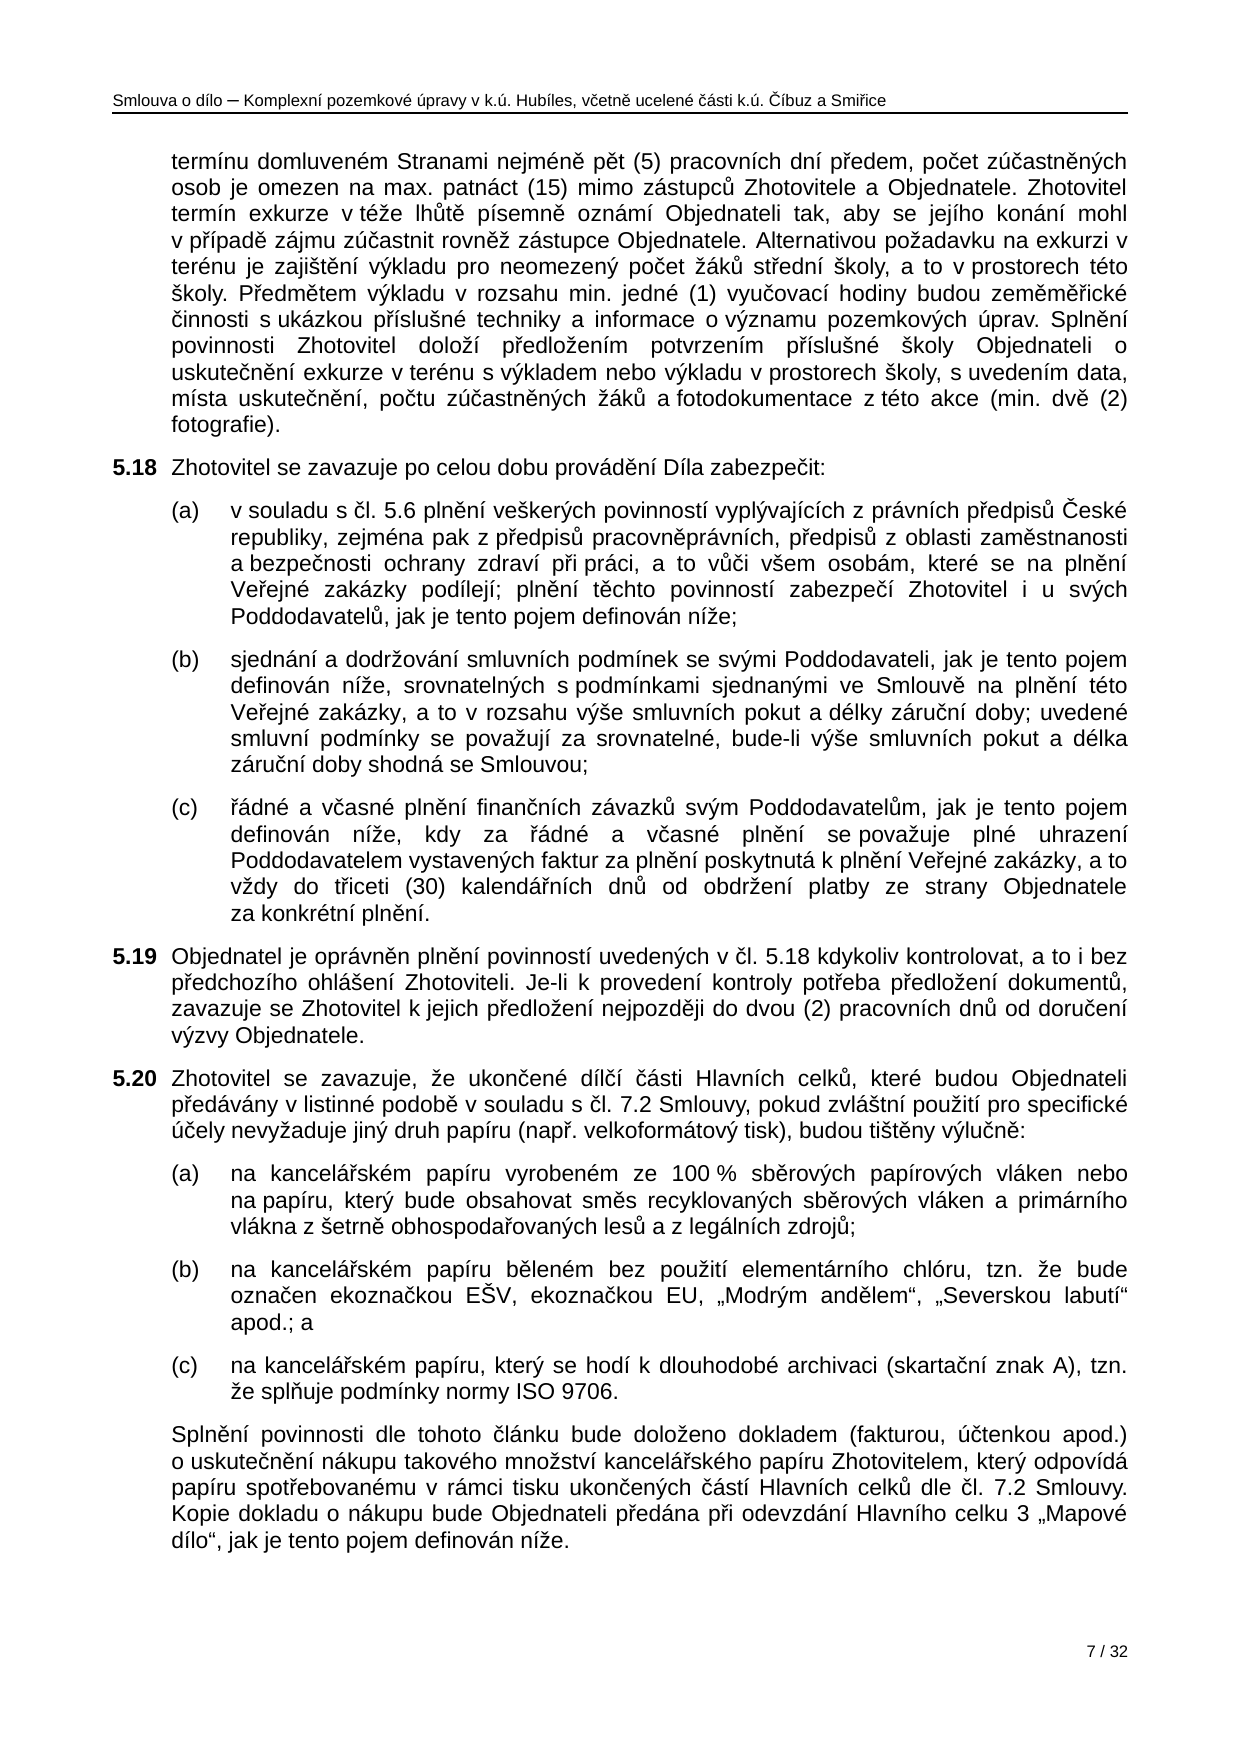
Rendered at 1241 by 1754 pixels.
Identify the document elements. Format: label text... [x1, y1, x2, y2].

text Zhotovitel se zavazuje po celou dobu provádění Díla zabezpečit: [112, 454, 1128, 481]
list řádné a včasné plnění finančních závazků svým Poddodavatelům, jak je tento pojem definován níže, kdy za řádné a včasné plnění se považuje plné uhrazení Poddodavatelem vystavených faktur za plnění poskytnutá k plnění Veřejné zakázky, a to vždy do třiceti (30) kalendářních dnů od obdržení platby ze strany Objednatele za konkrétní plnění. [171, 794, 1128, 926]
list sjednání a dodržování smluvních podmínek se svými Poddodavateli, jak je tento pojem definován níže, srovnatelných s podmínkami sjednanými ve Smlouvě na plnění této Veřejné zakázky, a to v rozsahu výše smluvních pokut a délky záruční doby; uvedené smluvní podmínky se považují za srovnatelné, bude-li výše smluvních pokut a délka záruční doby shodná se Smlouvou; [171, 646, 1128, 777]
text Objednatel je oprávněn plnění povinností uvedených v čl. 5.18 kdykoliv kontrolovat, a to i bez předchozího ohlášení Zhotoviteli. Je-li k provedení kontroly potřeba předložení dokumentů, zavazuje se Zhotovitel k jejich předložení nejpozději do dvou (2) pracovních dnů od doručení výzvy Objednatele. [112, 943, 1128, 1048]
list na kancelářském papíru běleném bez použití elementárního chlóru, tzn. že bude označen ekoznačkou EŠV, ekoznačkou EU, „Modrým andělem“, „Severskou labutí“ apod.; a [171, 1256, 1128, 1335]
text Zhotovitel se zavazuje, že ukončené dílčí části Hlavních celků, které budou Objednateli předávány v listinné podobě v souladu s čl. 7.2 Smlouvy, pokud zvláštní použití pro specifické účely nevyžaduje jiný druh papíru (např. velkoformátový tisk), budou tištěny výlučně: [112, 1065, 1128, 1144]
list Splnění povinnosti dle tohoto článku bude doloženo dokladem (fakturou, účtenkou apod.) o uskutečnění nákupu takového množství kancelářského papíru Zhotovitelem, který odpovídá papíru spotřebovanému v rámci tisku ukončených částí Hlavních celků dle čl. 7.2 Smlouvy. Kopie dokladu o nákupu bude Objednateli předána při odevzdání Hlavního celku 3 „Mapové dílo“, jak je tento pojem definován níže. [171, 1421, 1128, 1553]
list v souladu s čl. 5.6 plnění veškerých povinností vyplývajících z právních předpisů České republiky, zejména pak z předpisů pracovněprávních, předpisů z oblasti zaměstnanosti a bezpečnosti ochrany zdraví při práci, a to vůči všem osobám, které se na plnění Veřejné zakázky podílejí; plnění těchto povinností zabezpečí Zhotovitel i u svých Poddodavatelů, jak je tento pojem definován níže; [171, 497, 1128, 629]
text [112, 148, 1128, 438]
list na kancelářském papíru vyrobeném ze 100 % sběrových papírových vláken nebo na papíru, který bude obsahovat směs recyklovaných sběrových vláken a primárního vlákna z šetrně obhospodařovaných lesů a z legálních zdrojů; [171, 1160, 1128, 1239]
list na kancelářském papíru, který se hodí k dlouhodobé archivaci (skartační znak A), tzn. že splňuje podmínky normy ISO 9706. [171, 1352, 1128, 1404]
